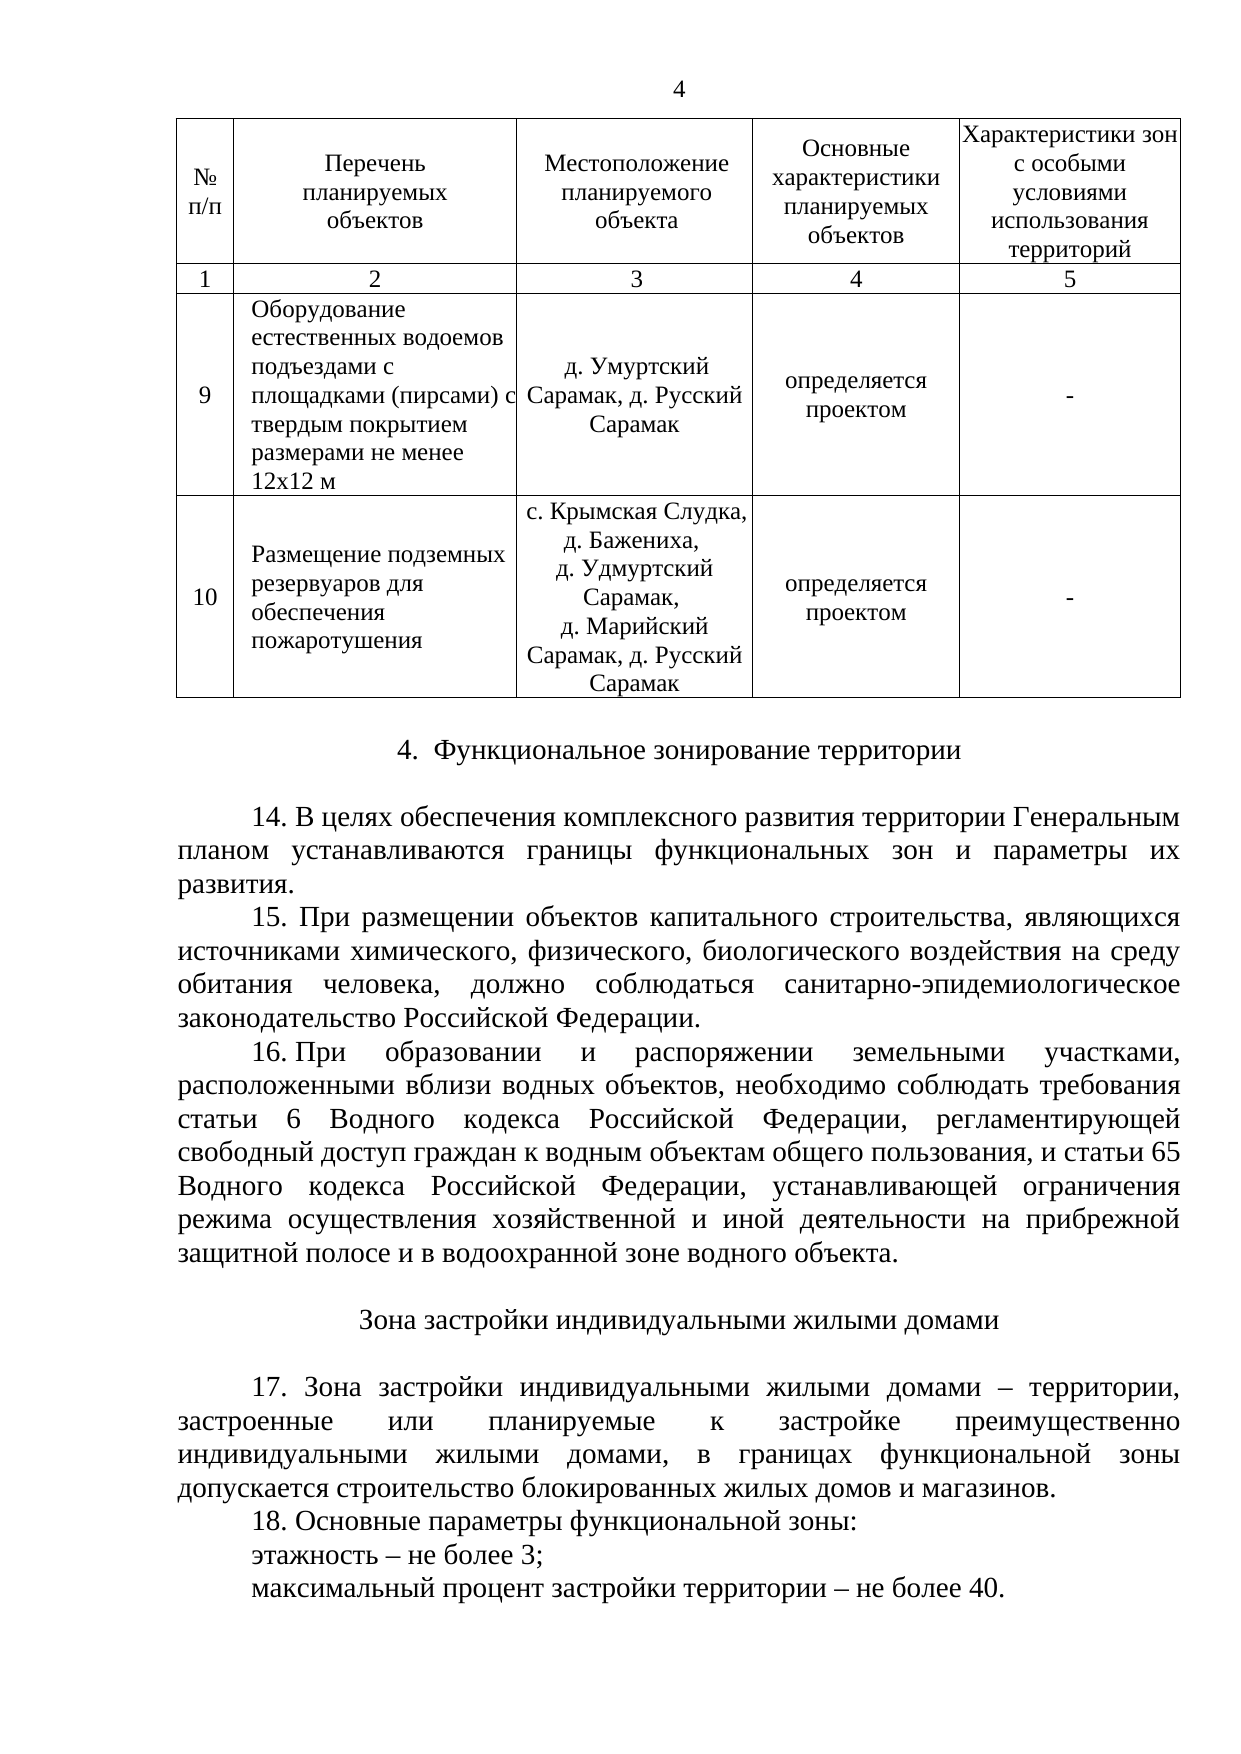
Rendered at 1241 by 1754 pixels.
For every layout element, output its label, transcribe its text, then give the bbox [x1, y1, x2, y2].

table_cell определяется проектом [753, 294, 959, 495]
table_cell 4 [753, 264, 959, 293]
table_cell 9 [177, 294, 233, 495]
table_cell 1 [177, 264, 233, 293]
table_cell 2 [234, 264, 516, 293]
table_cell с. Крымская Слудка, д. Бажениха, д. Удмуртский Сарамак, д. Марийский Сарамак, д. Русский Сарамак [517, 496, 752, 697]
table_header Перечень планируемых объектов [234, 119, 516, 263]
table_cell д. Умуртский Сарамак, д. Русский Сарамак [517, 294, 752, 495]
table_cell 5 [960, 264, 1180, 293]
table_header № п/п [177, 119, 233, 263]
text 18. Основные параметры функциональной зоны: [177, 1503, 1181, 1537]
table_cell Оборудование естественных водоемов подъездами с площадками (пирсами) с твердым покрытием размерами не менее 12x12 м [234, 294, 516, 495]
table_cell определяется проектом [753, 496, 959, 697]
table_header Характеристики зон с особыми условиями использования территорий [960, 119, 1180, 263]
text этажность – не более 3; [177, 1537, 1181, 1570]
table_cell - [960, 496, 1180, 697]
text 16. При образовании и распоряжении земельными участками, расположенными вблизи водных объектов, необходимо соблюдать требования статьи 6 Водного кодекса Российской Федерации, регламентирующей свободный доступ граждан к водным объектам общего пользования, и статьи 65 Водного кодекса Российской Федерации, устанавливающей ограничения режима осуществления хозяйственной и иной деятельности на прибрежной защитной полосе и в водоохранной зоне водного объекта. [177, 1034, 1181, 1268]
text Зона застройки индивидуальными жилыми домами [177, 1302, 1181, 1336]
text 17. Зона застройки индивидуальными жилыми домами – территории, застроенные или планируемые к застройке преимущественно индивидуальными жилыми домами, в границах функциональной зоны допускается строительство блокированных жилых домов и магазинов. [177, 1369, 1181, 1503]
text максимальный процент застройки территории – не более 40. [177, 1570, 1181, 1604]
table_cell - [960, 294, 1180, 495]
text 15. При размещении объектов капитального строительства, являющихся источниками химического, физического, биологического воздействия на среду обитания человека, должно соблюдаться санитарно-эпидемиологическое законодательство Российской Федерации. [177, 899, 1181, 1034]
table_cell Размещение подземных резервуаров для обеспечения пожаротушения [234, 496, 516, 697]
table_cell 3 [517, 264, 752, 293]
table_header Основные характеристики планируемых объектов [753, 119, 959, 263]
text 4. Функциональное зонирование территории [177, 732, 1181, 765]
text 14. В целях обеспечения комплексного развития территории Генеральным планом устанавливаются границы функциональных зон и параметры их развития. [177, 799, 1181, 899]
table_cell 10 [177, 496, 233, 697]
table_header Местоположение планируемого объекта [517, 119, 752, 263]
